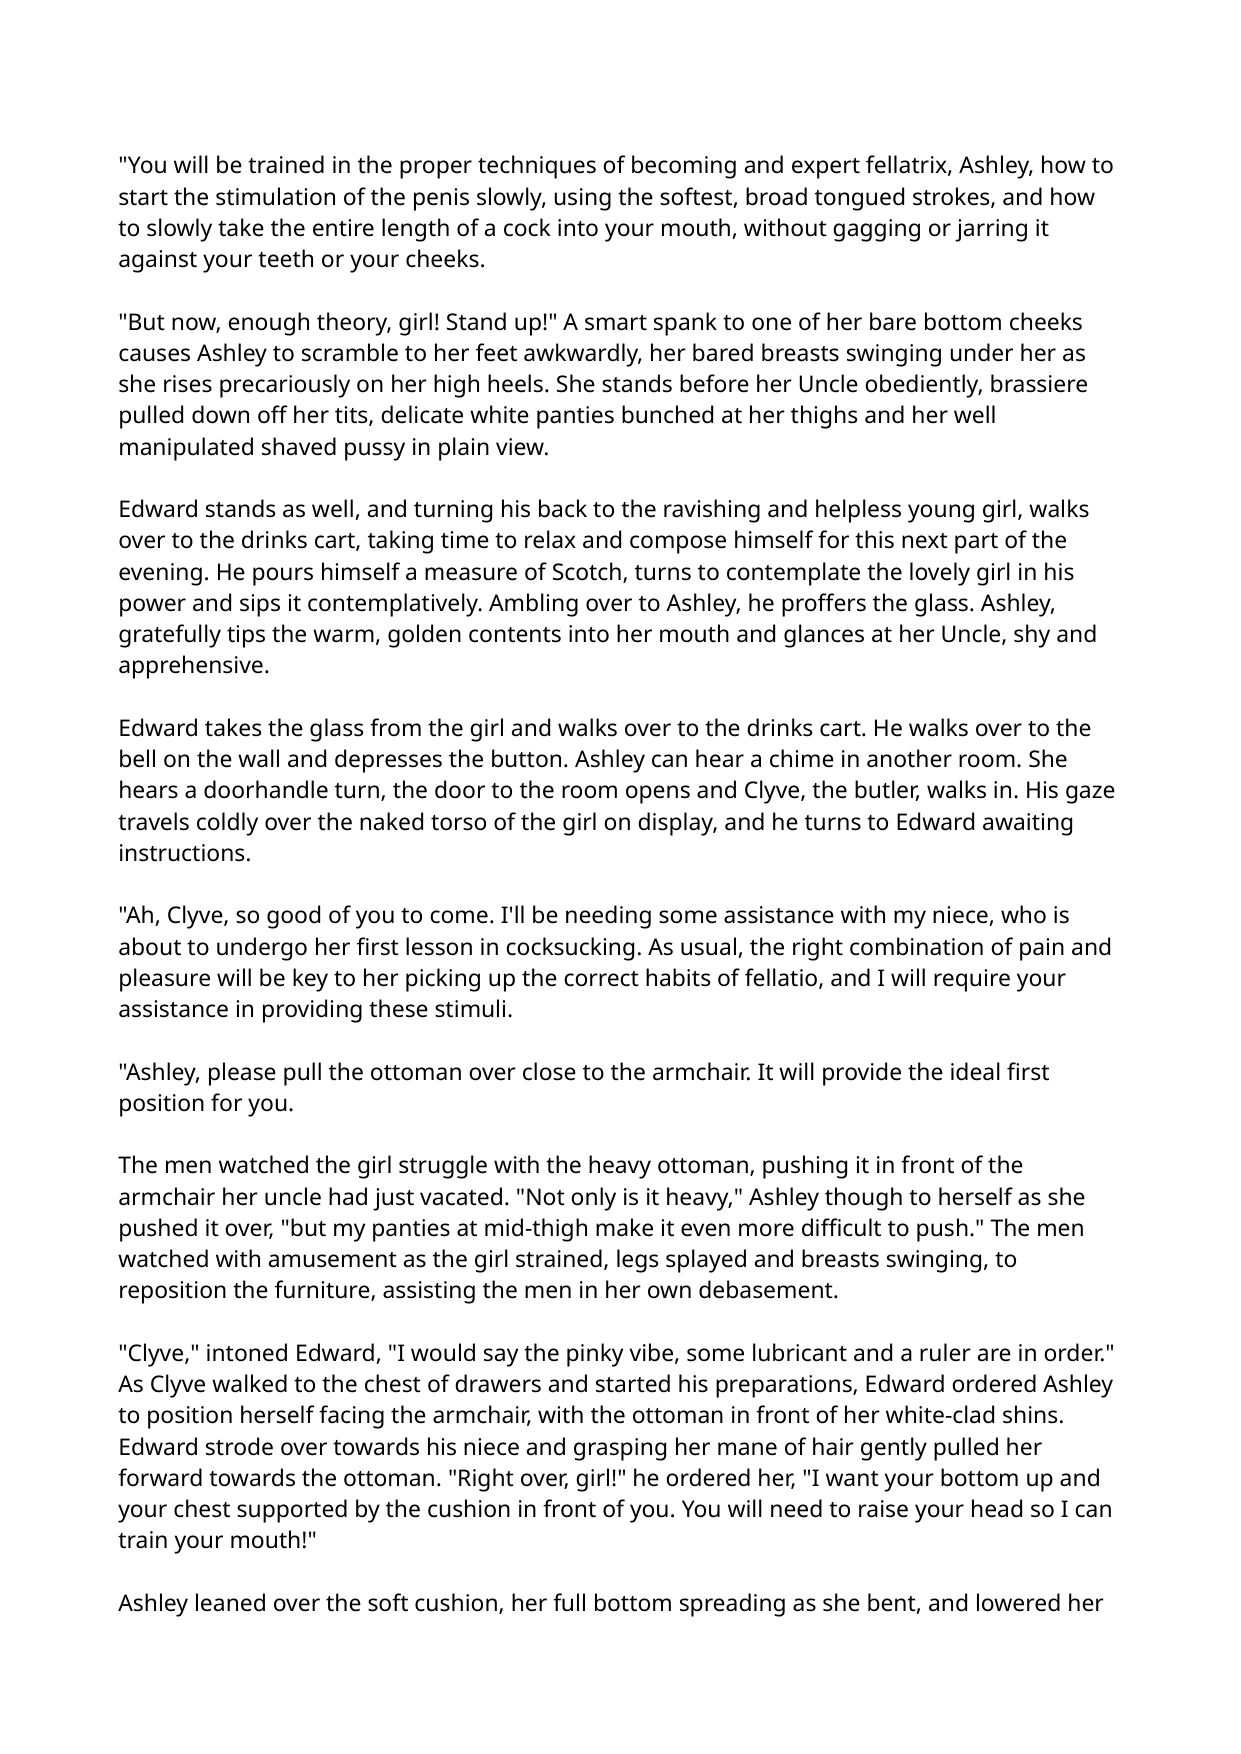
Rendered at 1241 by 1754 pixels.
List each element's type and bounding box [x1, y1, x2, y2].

text [118, 118, 1122, 1618]
